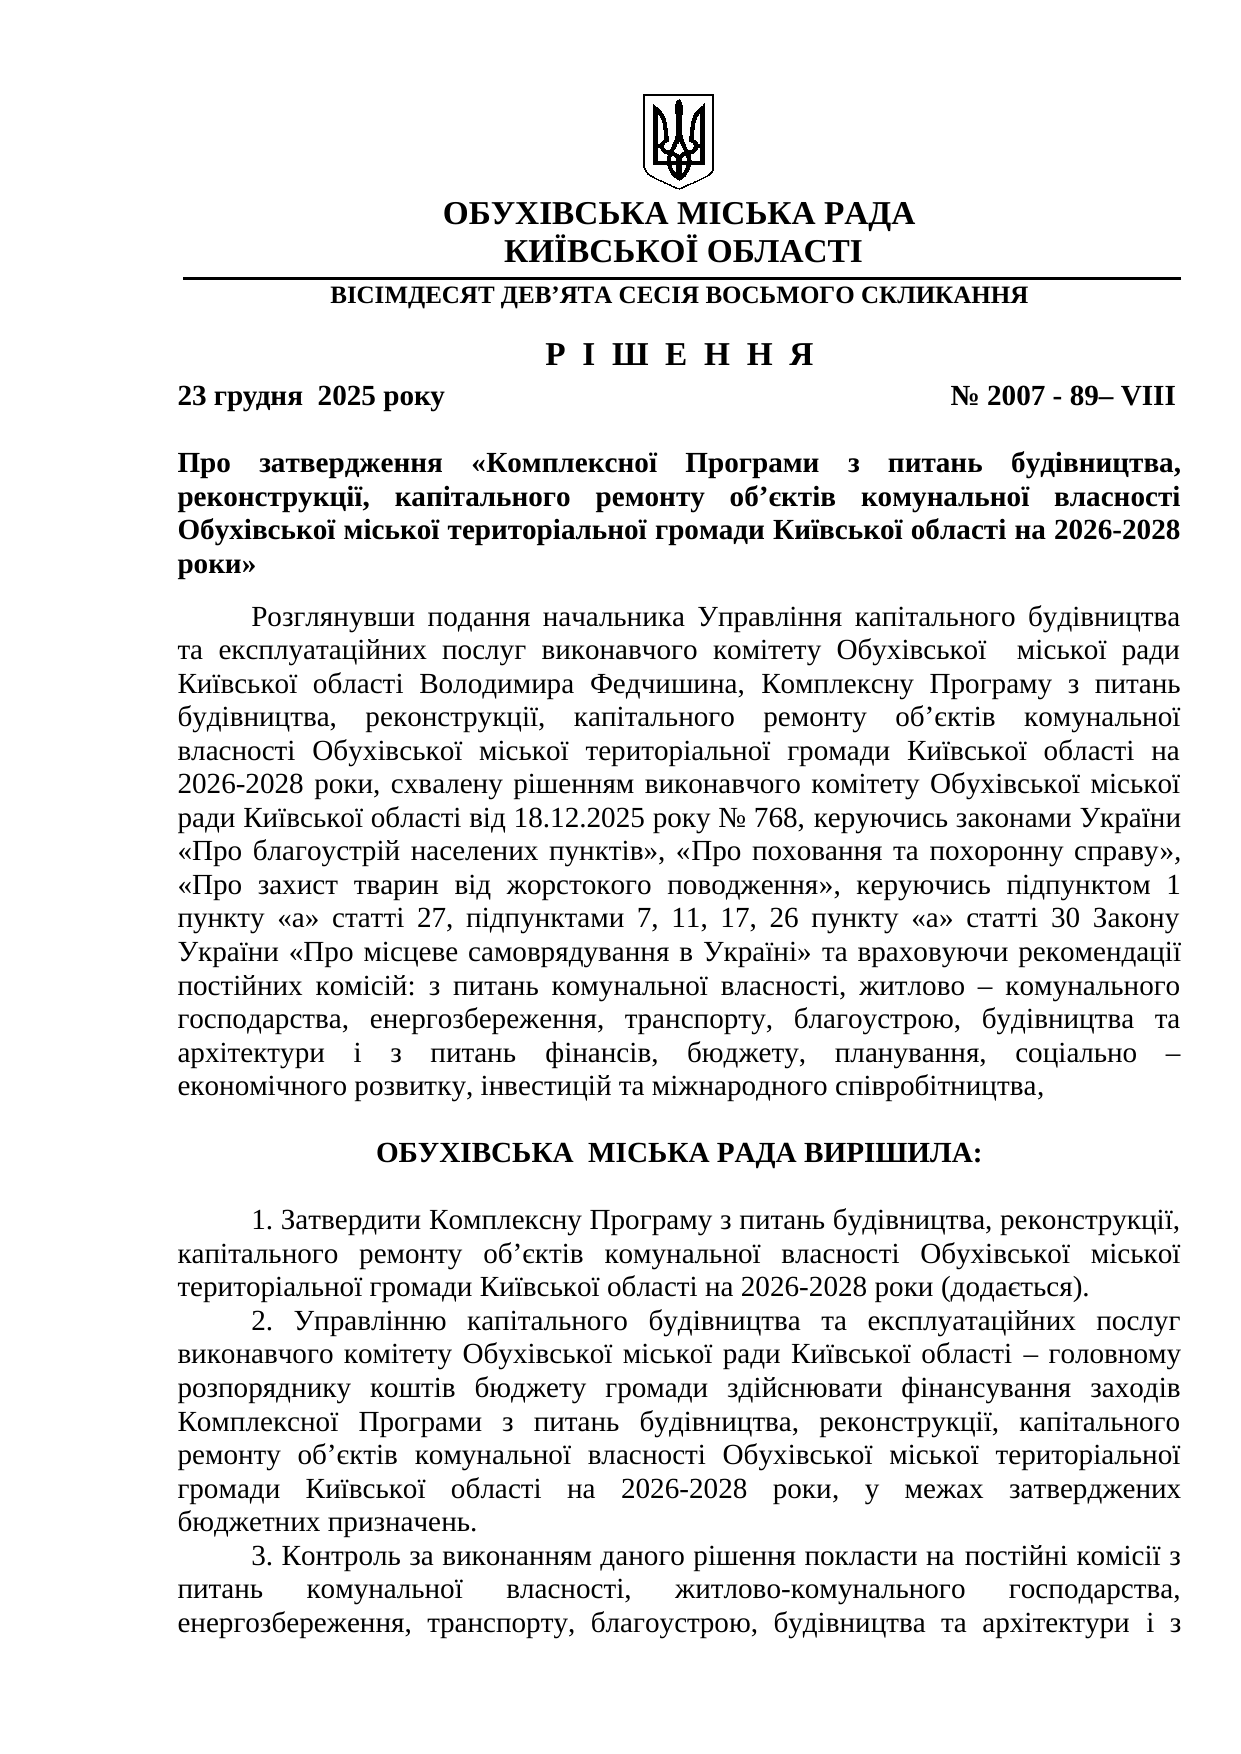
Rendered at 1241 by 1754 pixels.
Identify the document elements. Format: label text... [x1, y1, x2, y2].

text 23 грудня 2025 року № 2007 - 89– VІІІ [177, 378, 1181, 412]
text ОБУХІВСЬКА МІСЬКА РАДА [177, 193, 1181, 232]
text Р І Ш Е Н Н Я [177, 334, 1181, 372]
text 1. Затвердити Комплексну Програму з питань будівництва, реконструкції, капітального ремонту об’єктів комунальної власності Обухівської міської територіальної громади Київської області на 2026-2028 роки (додається). [177, 1202, 1181, 1303]
text Розглянувши подання начальника Управління капітального будівництва та експлуатаційних послуг виконавчого комітету Обухівської міської ради Київської області Володимира Федчишина, Комплексну Програму з питань будівництва, реконструкції, капітального ремонту об’єктів комунальної власності Обухівської міської територіальної громади Київської області на 2026-2028 роки, схвалену рішенням виконавчого комітету Обухівської міської ради Київської області від 18.12.2025 року № 768, керуючись законами України «Про благоустрій населених пунктів», «Про поховання та похоронну справу», «Про захист тварин від жорстокого поводження», керуючись підпунктом 1 пункту «а» статті 27, підпунктами 7, 11, 17, 26 пункту «а» статті 30 Закону України «Про місцеве самоврядування в Україні» та враховуючи рекомендації постійних комісій: з питань комунальної власності, житлово – комунального господарства, енергозбереження, транспорту, благоустрою, будівництва та архітектури і з питань фінансів, бюджету, планування, соціально – економічного розвитку, інвестицій та міжнародного співробітництва, [177, 599, 1181, 1102]
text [177, 1538, 1181, 1638]
text Про затвердження «Комплексної Програми з питань будівництва, реконструкції, капітального ремонту об’єктів комунальної власності Обухівської міської територіальної громади Київської області на 2026-2028 роки» [177, 445, 1181, 579]
text КИЇВСЬКОЇ ОБЛАСТІ [177, 232, 1181, 270]
text ВІСІМДЕСЯТ ДЕВ’ЯТА СЕСІЯ ВОСЬМОГО СКЛИКАННЯ [177, 280, 1181, 309]
text 2. Управлінню капітального будівництва та експлуатаційних послуг виконавчого комітету Обухівської міської ради Київської області – головному розпоряднику коштів бюджету громади здійснювати фінансування заходів Комплексної Програми з питань будівництва, реконструкції, капітального ремонту об’єктів комунальної власності Обухівської міської територіальної громади Київської області на 2026-2028 роки, у межах затверджених бюджетних призначень. [177, 1303, 1181, 1538]
text ОБУХІВСЬКА МІСЬКА РАДА ВИРІШИЛА: [177, 1135, 1181, 1169]
